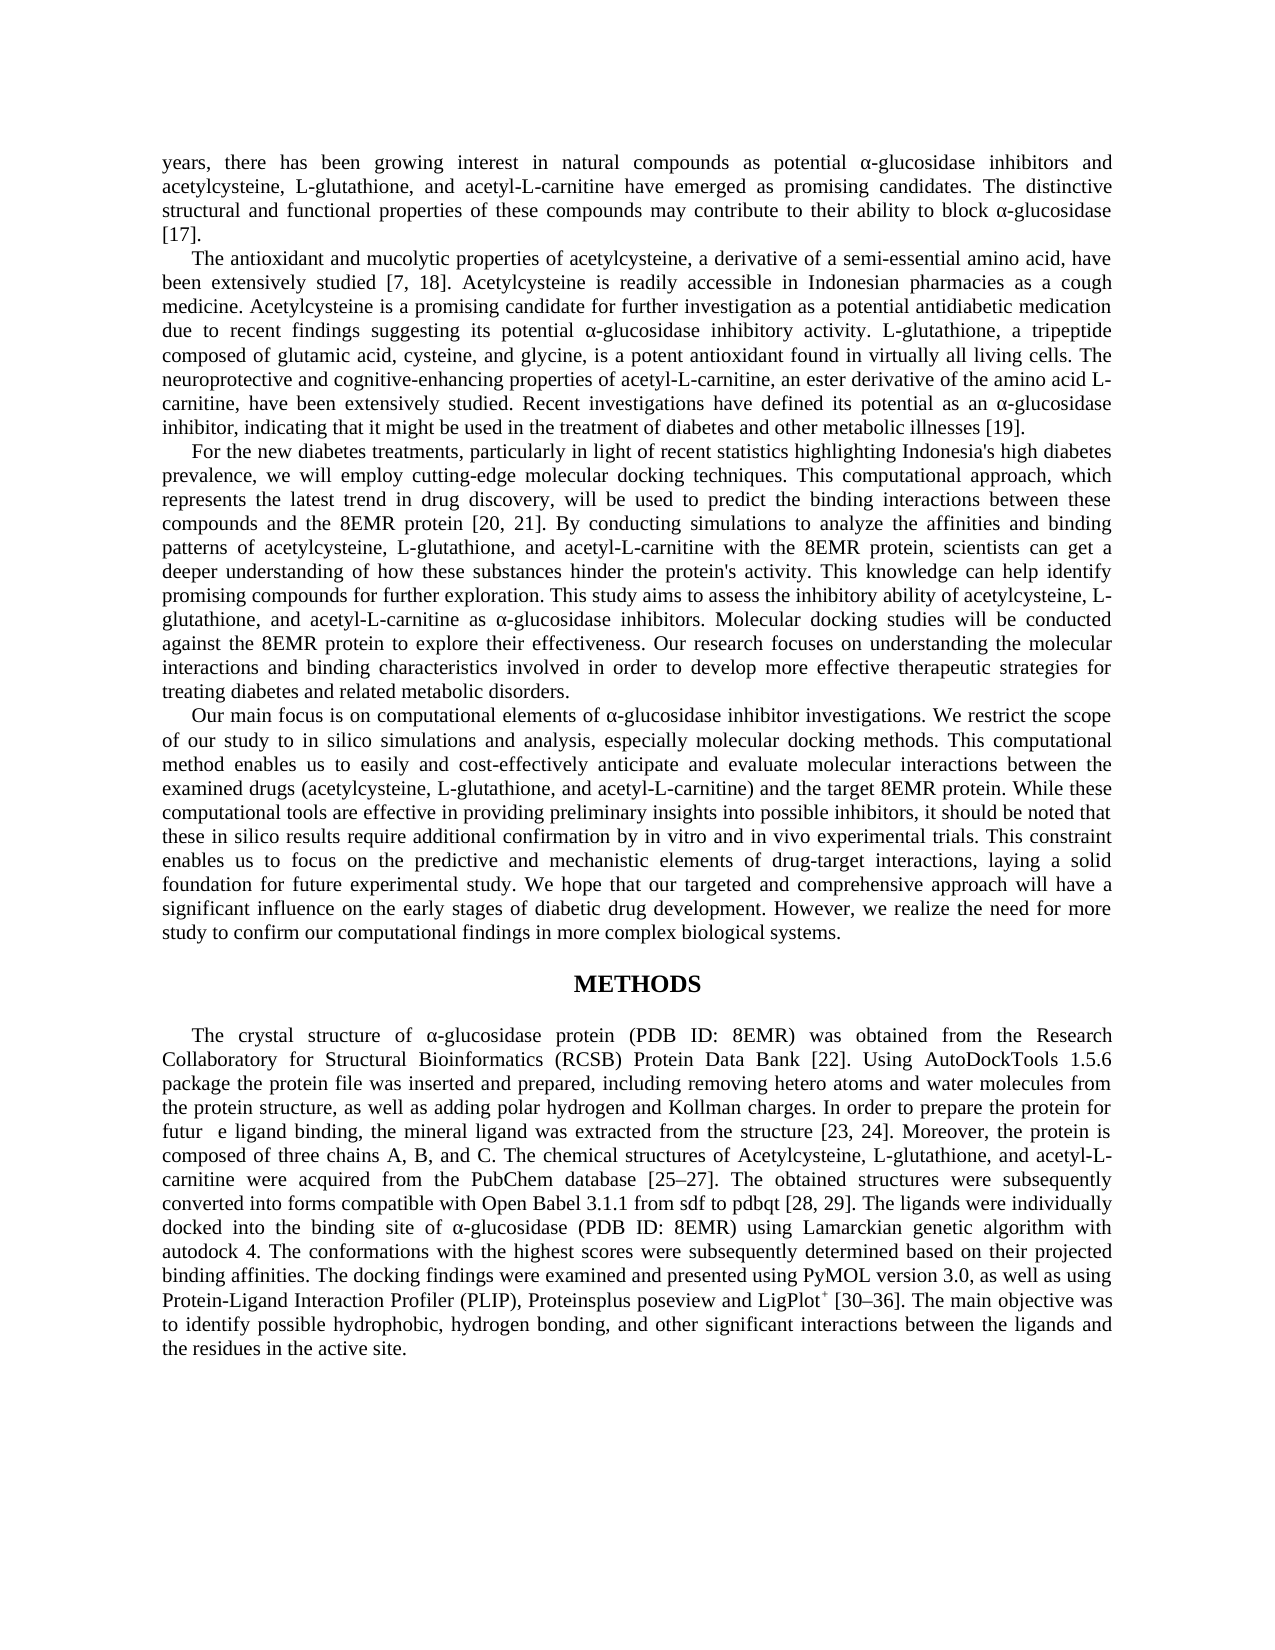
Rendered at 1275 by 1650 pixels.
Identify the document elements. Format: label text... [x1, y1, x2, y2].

text The antioxidant and mucolytic properties of acetylcysteine, a derivative of a semi-essential amino acid, have been extensively studied [7, 18]. Acetylcysteine is readily accessible in Indonesian pharmacies as a cough medicine. Acetylcysteine is a promising candidate for further investigation as a potential antidiabetic medication due to recent findings suggesting its potential α-glucosidase inhibitory activity. L-glutathione, a tripeptide composed of glutamic acid, cysteine, and glycine, is a potent antioxidant found in virtually all living cells. The neuroprotective and cognitive-enhancing properties of acetyl-L-carnitine, an ester derivative of the amino acid L-carnitine, have been extensively studied. Recent investigations have defined its potential as an α-glucosidase inhibitor, indicating that it might be used in the treatment of diabetes and other metabolic illnesses [19]. [162, 246, 1113, 439]
subtitle METHODS [150, 969, 1125, 998]
text Our main focus is on computational elements of α-glucosidase inhibitor investigations. We restrict the scope of our study to in silico simulations and analysis, especially molecular docking methods. This computational method enables us to easily and cost-effectively anticipate and evaluate molecular interactions between the examined drugs (acetylcysteine, L-glutathione, and acetyl-L-carnitine) and the target 8EMR protein. While these computational tools are effective in providing preliminary insights into possible inhibitors, it should be noted that these in silico results require additional confirmation by in vitro and in vivo experimental trials. This constraint enables us to focus on the predictive and mechanistic elements of drug-target interactions, laying a solid foundation for future experimental study. We hope that our targeted and comprehensive approach will have a significant influence on the early stages of diabetic drug development. However, we realize the need for more study to confirm our computational findings in more complex biological systems. [162, 703, 1113, 944]
text The crystal structure of α-glucosidase protein (PDB ID: 8EMR) was obtained from the Research Collaboratory for Structural Bioinformatics (RCSB) Protein Data Bank [22]. Using AutoDockTools 1.5.6 package the protein file was inserted and prepared, including removing hetero atoms and water molecules from the protein structure, as well as adding polar hydrogen and Kollman charges. In order to prepare the protein for futur e ligand binding, the mineral ligand was extracted from the structure [23, 24]. Moreover, the protein is composed of three chains A, B, and C. The chemical structures of Acetylcysteine, L-glutathione, and acetyl-L-carnitine were acquired from the PubChem database [25–27]. The obtained structures were subsequently converted into forms compatible with Open Babel 3.1.1 from sdf to pdbqt [28, 29]. The ligands were individually docked into the binding site of α-glucosidase (PDB ID: 8EMR) using Lamarckian genetic algorithm with autodock 4. The conformations with the highest scores were subsequently determined based on their projected binding affinities. The docking findings were examined and presented using PyMOL version 3.0, as well as using Protein-Ligand Interaction Profiler (PLIP), Proteinsplus poseview and LigPlot+ [30–36]. The main objective was to identify possible hydrophobic, hydrogen bonding, and other significant interactions between the ligands and the residues in the active site. [162, 1023, 1113, 1360]
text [162, 150, 1113, 246]
text For the new diabetes treatments, particularly in light of recent statistics highlighting Indonesia's high diabetes prevalence, we will employ cutting-edge molecular docking techniques. This computational approach, which represents the latest trend in drug discovery, will be used to predict the binding interactions between these compounds and the 8EMR protein [20, 21]. By conducting simulations to analyze the affinities and binding patterns of acetylcysteine, L-glutathione, and acetyl-L-carnitine with the 8EMR protein, scientists can get a deeper understanding of how these substances hinder the protein's activity. This knowledge can help identify promising compounds for further exploration. This study aims to assess the inhibitory ability of acetylcysteine, L-glutathione, and acetyl-L-carnitine as α-glucosidase inhibitors. Molecular docking studies will be conducted against the 8EMR protein to explore their effectiveness. Our research focuses on understanding the molecular interactions and binding characteristics involved in order to develop more effective therapeutic strategies for treating diabetes and related metabolic disorders. [162, 439, 1113, 703]
